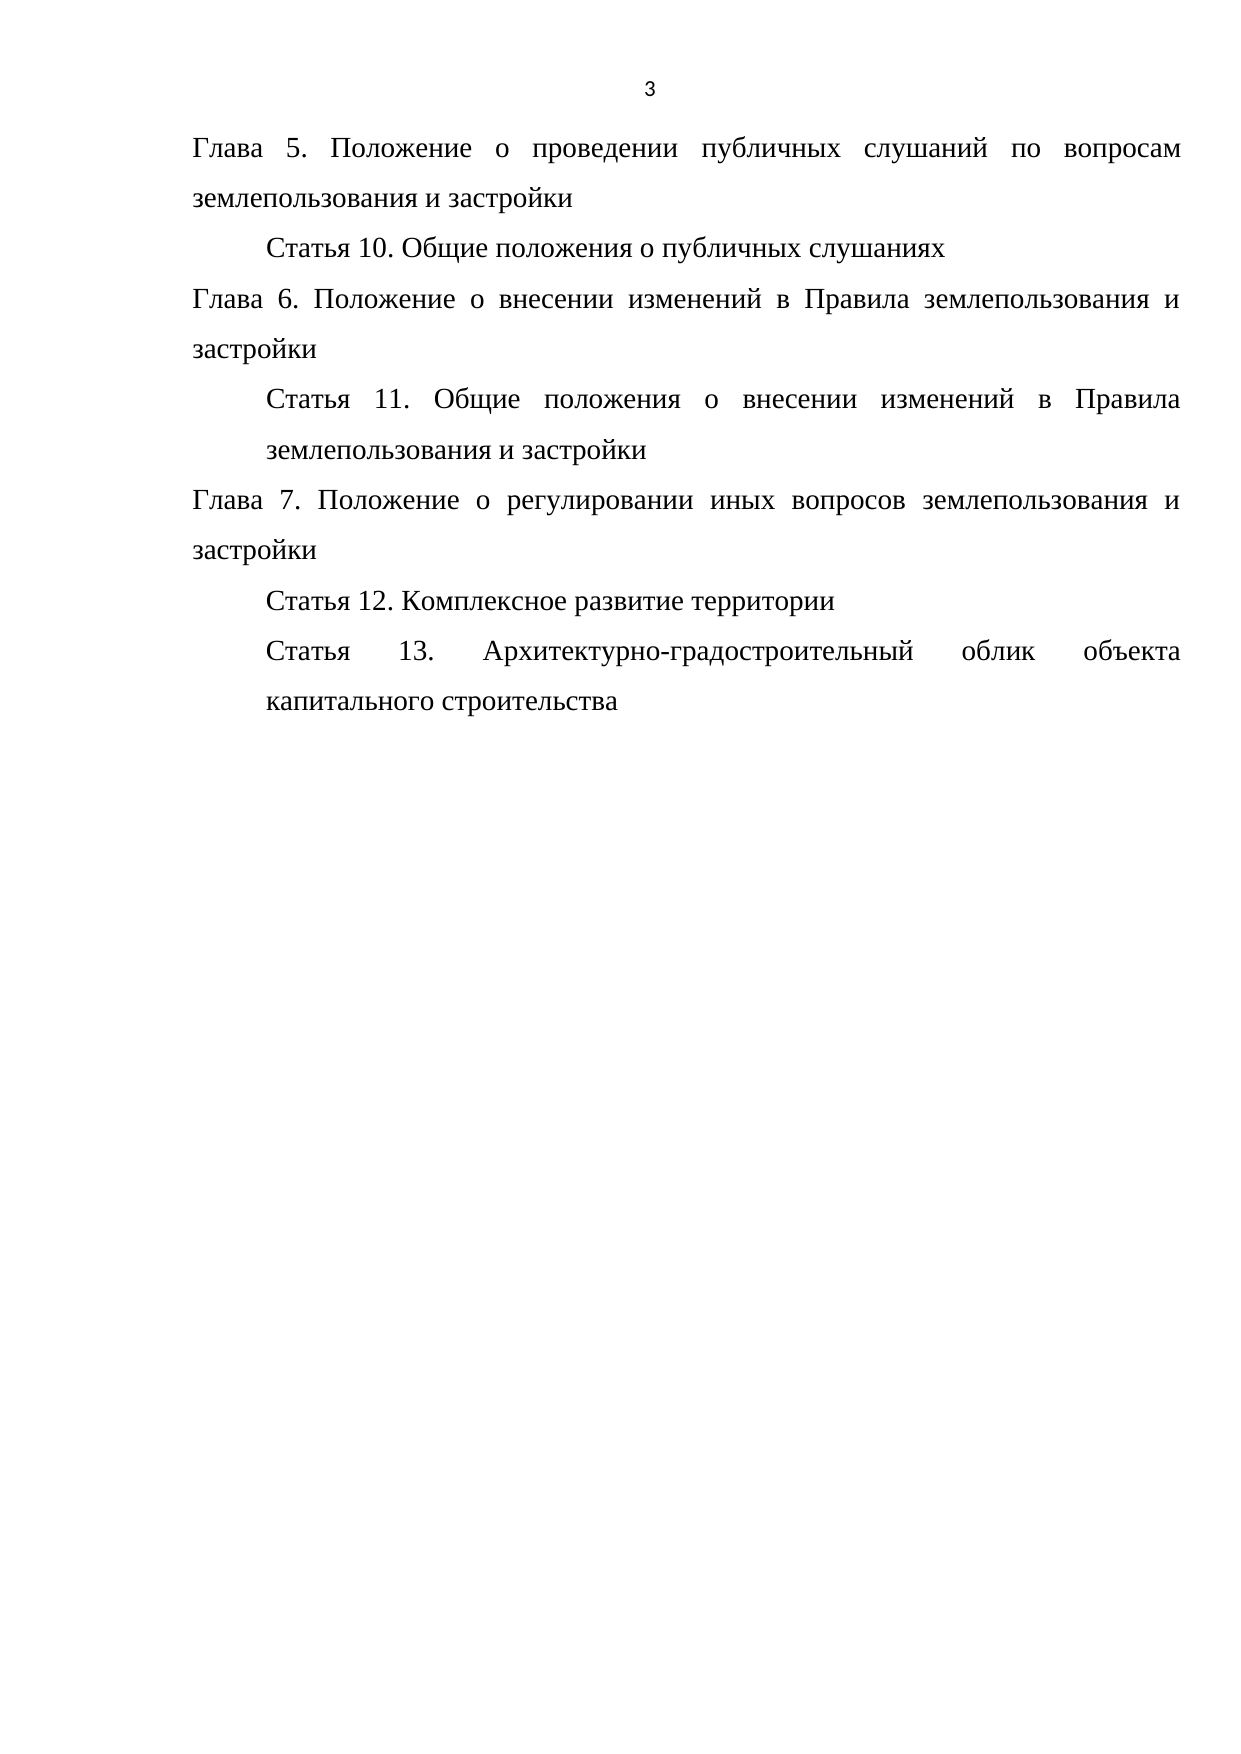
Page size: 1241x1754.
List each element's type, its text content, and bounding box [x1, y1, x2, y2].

list Статья 11. Общие положения о внесении изменений в Правила землепользования и застройки [266, 381, 1181, 465]
list Статья 13. Архитектурно-градостроительный облик объекта капитального строительства [266, 633, 1181, 717]
list Статья 12. Комплексное развитие территории [192, 583, 1181, 616]
list Глава 6. Положение о внесении изменений в Правила землепользования и застройки [192, 281, 1181, 365]
list Глава 5. Положение о проведении публичных слушаний по вопросам землепользования и застройки [192, 130, 1181, 214]
list Статья 10. Общие положения о публичных слушаниях [266, 231, 1181, 264]
list Глава 7. Положение о регулировании иных вопросов землепользования и застройки [192, 482, 1181, 566]
